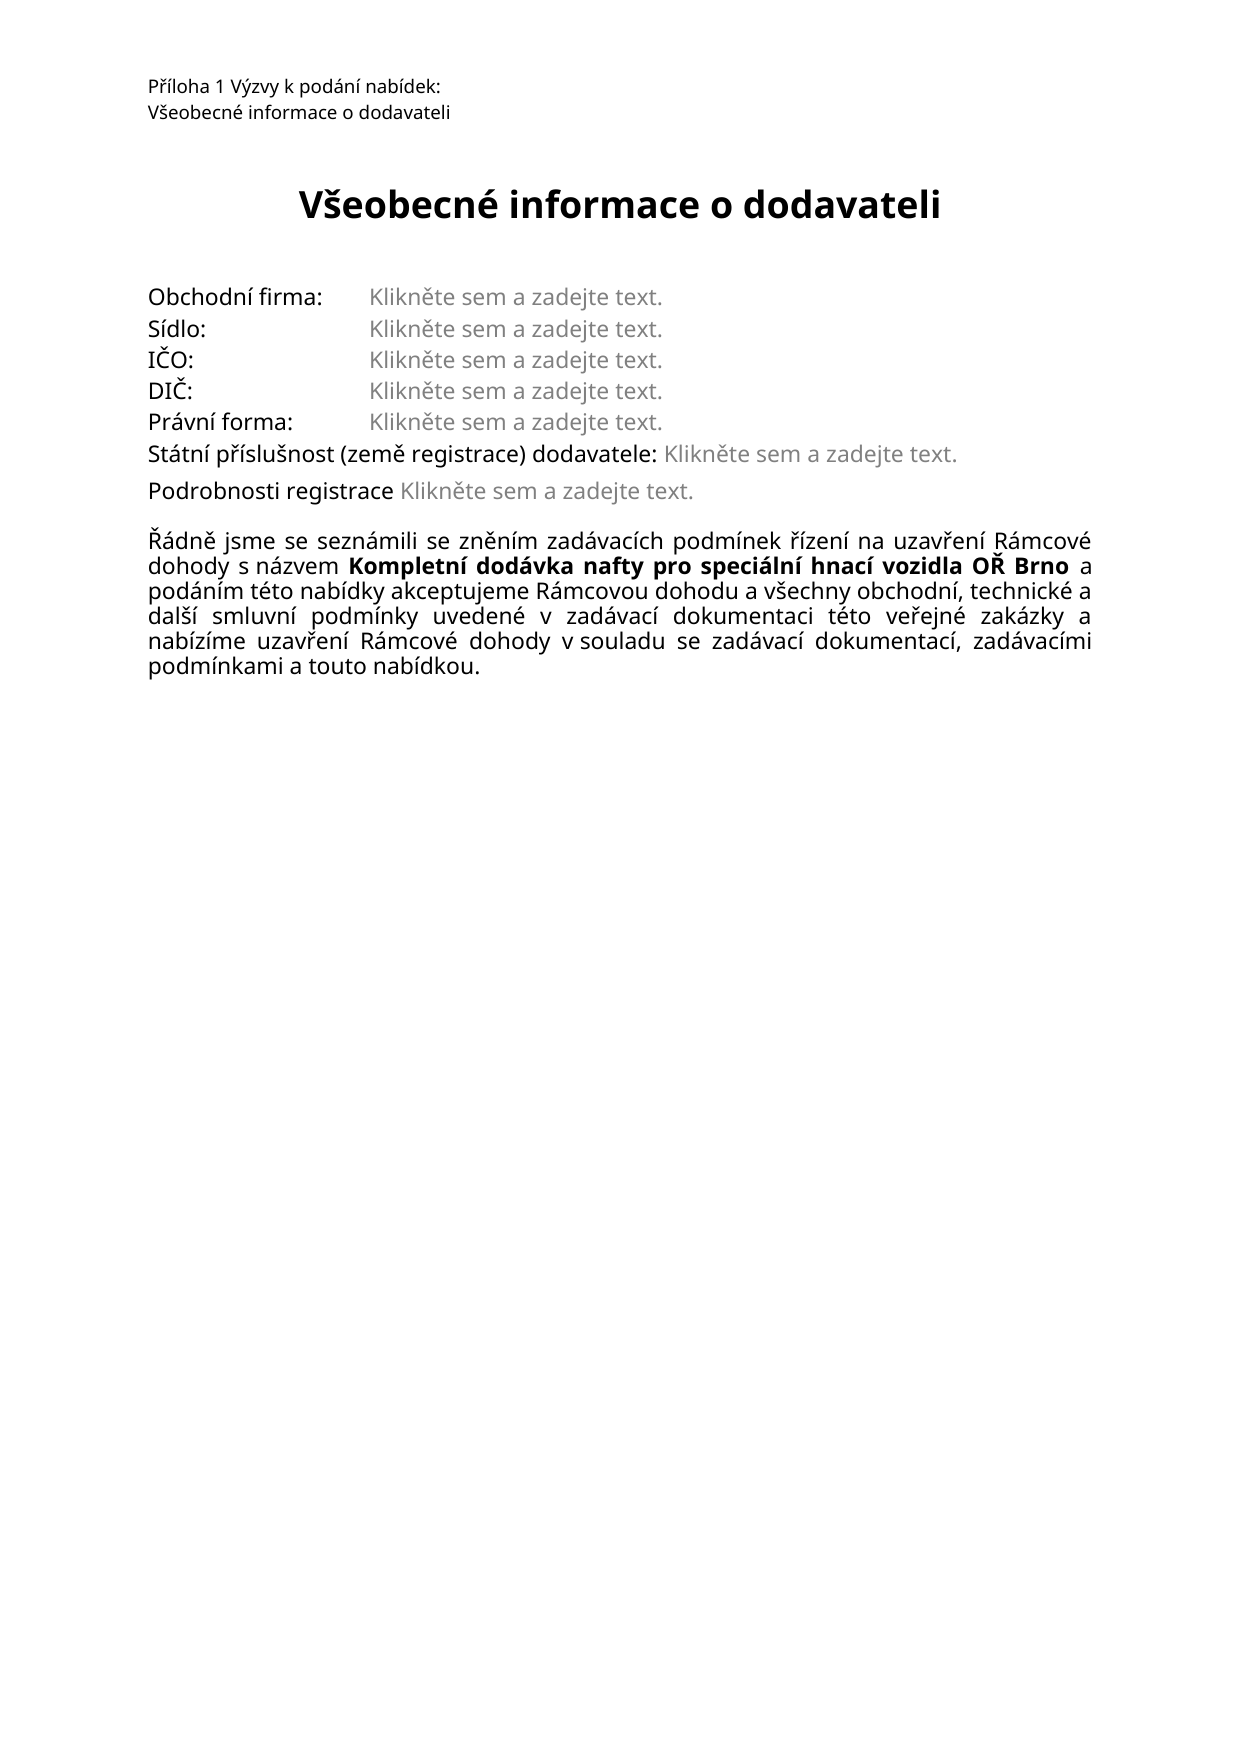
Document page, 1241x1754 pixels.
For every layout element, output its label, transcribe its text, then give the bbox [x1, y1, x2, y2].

text Státní příslušnost (země registrace) dodavatele: [148, 442, 1093, 467]
text Obchodní firma: [148, 286, 1093, 311]
text Sídlo: [148, 317, 1093, 342]
title Všeobecné informace o dodavateli [148, 178, 1093, 229]
text Řádně jsme se seznámili se zněním zadávacích podmínek řízení na uzavření Rámcové dohody s názvem Kompletní dodávka nafty pro speciální hnací vozidla OŘ Brno a podáním této nabídky akceptujeme Rámcovou dohodu a všechny obchodní, technické a další smluvní podmínky uvedené v zadávací dokumentaci této veřejné zakázky a nabízíme uzavření Rámcové dohody v souladu se zadávací dokumentací, zadávacími podmínkami a touto nabídkou. [148, 529, 1093, 679]
text DIČ: [148, 379, 1093, 404]
text Právní forma: [148, 411, 1093, 436]
text Podrobnosti registrace [148, 479, 1093, 504]
text IČO: [148, 348, 1093, 373]
